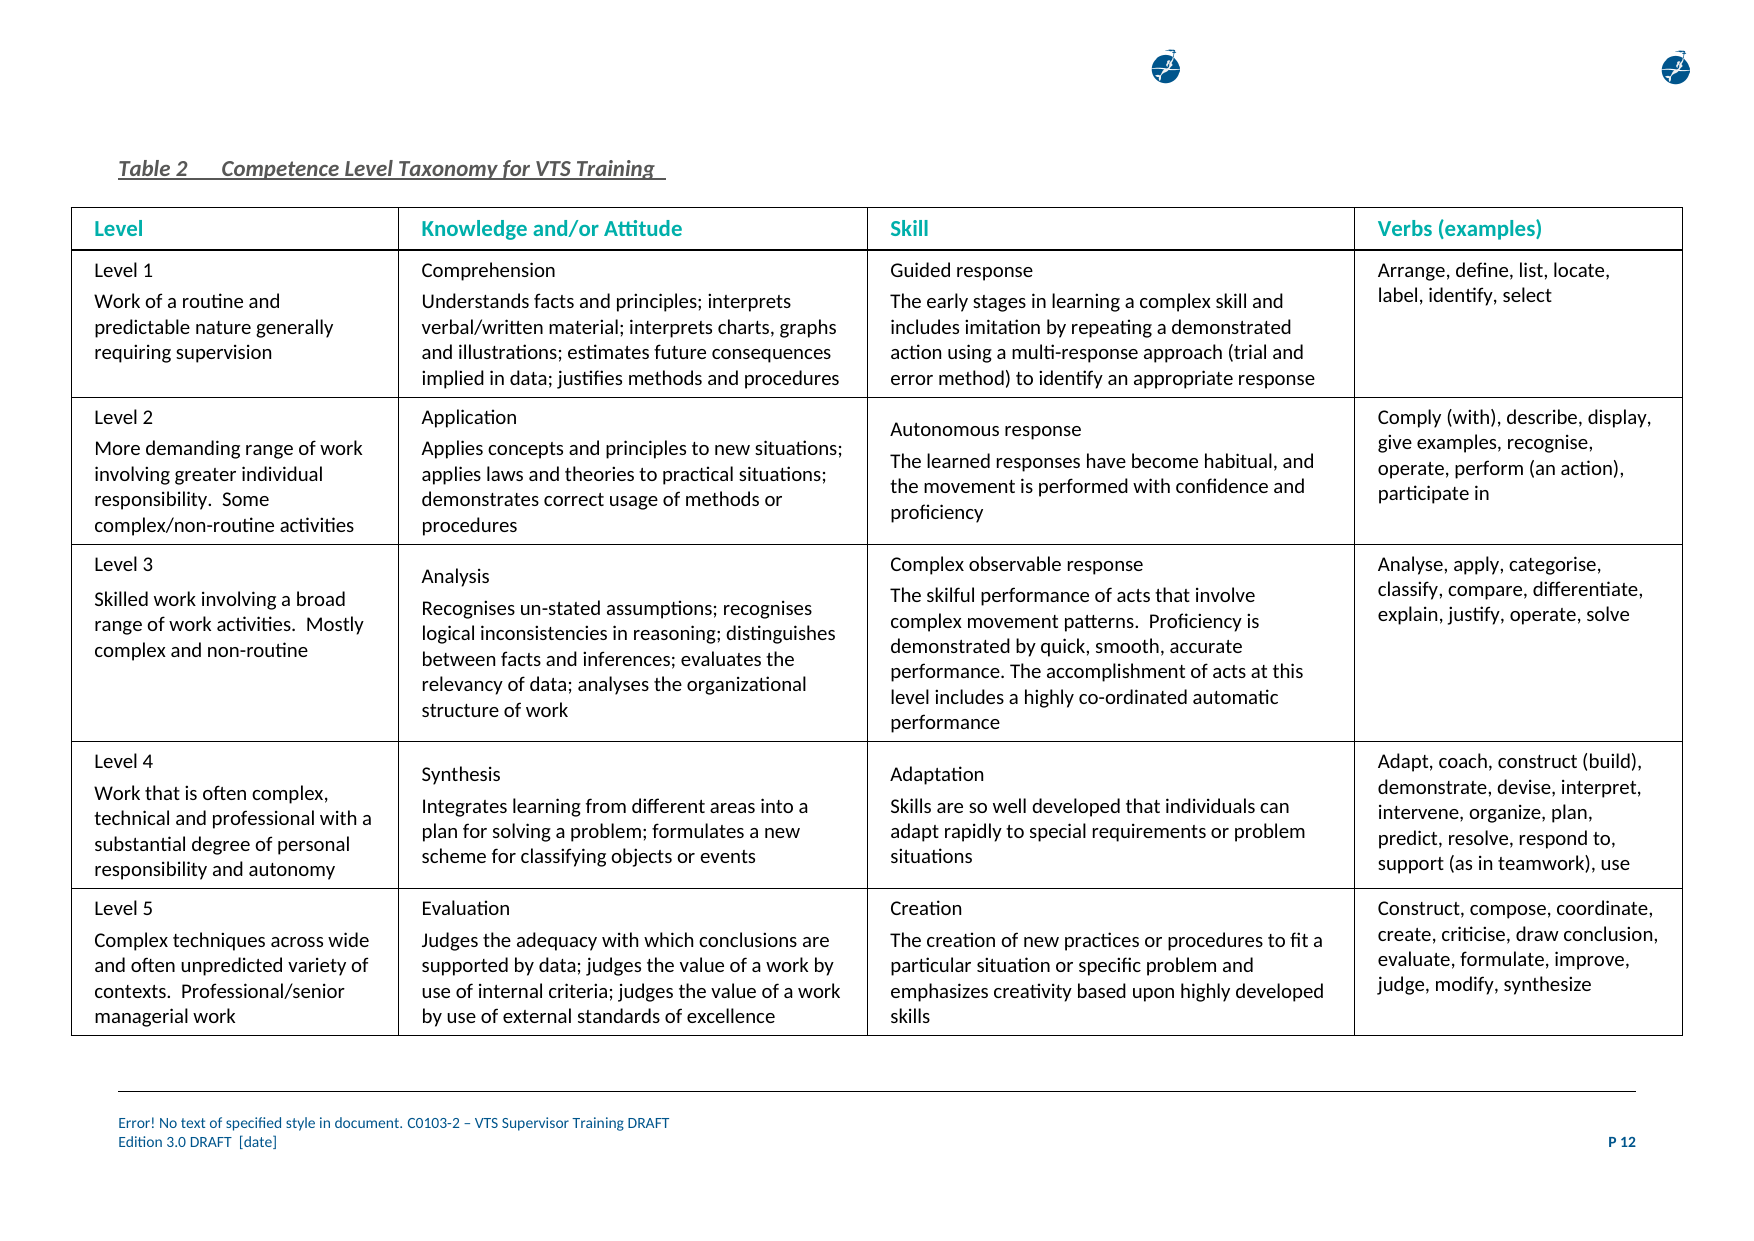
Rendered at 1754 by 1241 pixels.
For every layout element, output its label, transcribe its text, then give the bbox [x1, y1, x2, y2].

table_cell Complex observable response The skilful performance of acts that involve complex movement patterns. Proficiency is demonstrated by quick, smooth, accurate performance. The accomplishment of acts at this level includes a highly co-ordinated automatic performance [868, 545, 1354, 741]
table_cell Guided response The early stages in learning a complex skill and includes imitation by repeating a demonstrated action using a multi-response approach (trial and error method) to identify an appropriate response [868, 251, 1354, 397]
table_cell Autonomous response The learned responses have become habitual, and the movement is performed with confidence and proficiency [868, 398, 1354, 543]
table_cell Level 2 More demanding range of work involving greater individual responsibility. Some complex/non-routine activities [72, 398, 398, 543]
table_cell Construct, compose, coordinate, create, criticise, draw conclusion, evaluate, formulate, improve, judge, modify, synthesize [1355, 889, 1682, 1035]
table_cell Creation The creation of new practices or procedures to fit a particular situation or specific problem and emphasizes creativity based upon highly developed skills [868, 889, 1354, 1035]
table_header Knowledge and/or Attitude [399, 208, 867, 249]
table_cell Analysis Recognises un-stated assumptions; recognises logical inconsistencies in reasoning; distinguishes between facts and inferences; evaluates the relevancy of data; analyses the organizational structure of work [399, 545, 867, 741]
picture [1630, 0, 1749, 119]
table_cell Level 1 Work of a routine and predictable nature generally requiring supervision [72, 251, 398, 397]
table_header Skill [868, 208, 1354, 249]
table_cell Arrange, define, list, locate, label, identify, select [1355, 251, 1682, 397]
table_header Level [72, 208, 398, 249]
table_cell Evaluation Judges the adequacy with which conclusions are supported by data; judges the value of a work by use of internal criteria; judges the value of a work by use of external standards of excellence [399, 889, 867, 1035]
table_cell Level 4 Work that is often complex, technical and professional with a substantial degree of personal responsibility and autonomy [72, 742, 398, 888]
table_cell Comprehension Understands facts and principles; interprets verbal/written material; interprets charts, graphs and illustrations; estimates future consequences implied in data; justifies methods and procedures [399, 251, 867, 397]
table_cell Synthesis Integrates learning from different areas into a plan for solving a problem; formulates a new scheme for classifying objects or events [399, 742, 867, 888]
table_cell Adaptation Skills are so well developed that individuals can adapt rapidly to special requirements or problem situations [868, 742, 1354, 888]
table_cell Analyse, apply, categorise, classify, compare, differentiate, explain, justify, operate, solve [1355, 545, 1682, 741]
table_cell Level 3 Skilled work involving a broad range of work activities. Mostly complex and non-routine [72, 545, 398, 741]
table_header Verbs (examples) [1355, 208, 1682, 249]
table_cell Comply (with), describe, display, give examples, recognise, operate, perform (an action), participate in [1355, 398, 1682, 543]
table_cell Level 5 Complex techniques across wide and often unpredicted variety of contexts. Professional/senior managerial work [72, 889, 398, 1035]
table_cell Adapt, coach, construct (build), demonstrate, devise, interpret, intervene, organize, plan, predict, resolve, respond to, support (as in teamwork), use [1355, 742, 1682, 888]
table_cell Application Applies concepts and principles to new situations; applies laws and theories to practical situations; demonstrates correct usage of methods or procedures [399, 398, 867, 543]
picture [1120, 0, 1239, 118]
text Competence Level Taxonomy for VTS Training [118, 154, 1636, 182]
